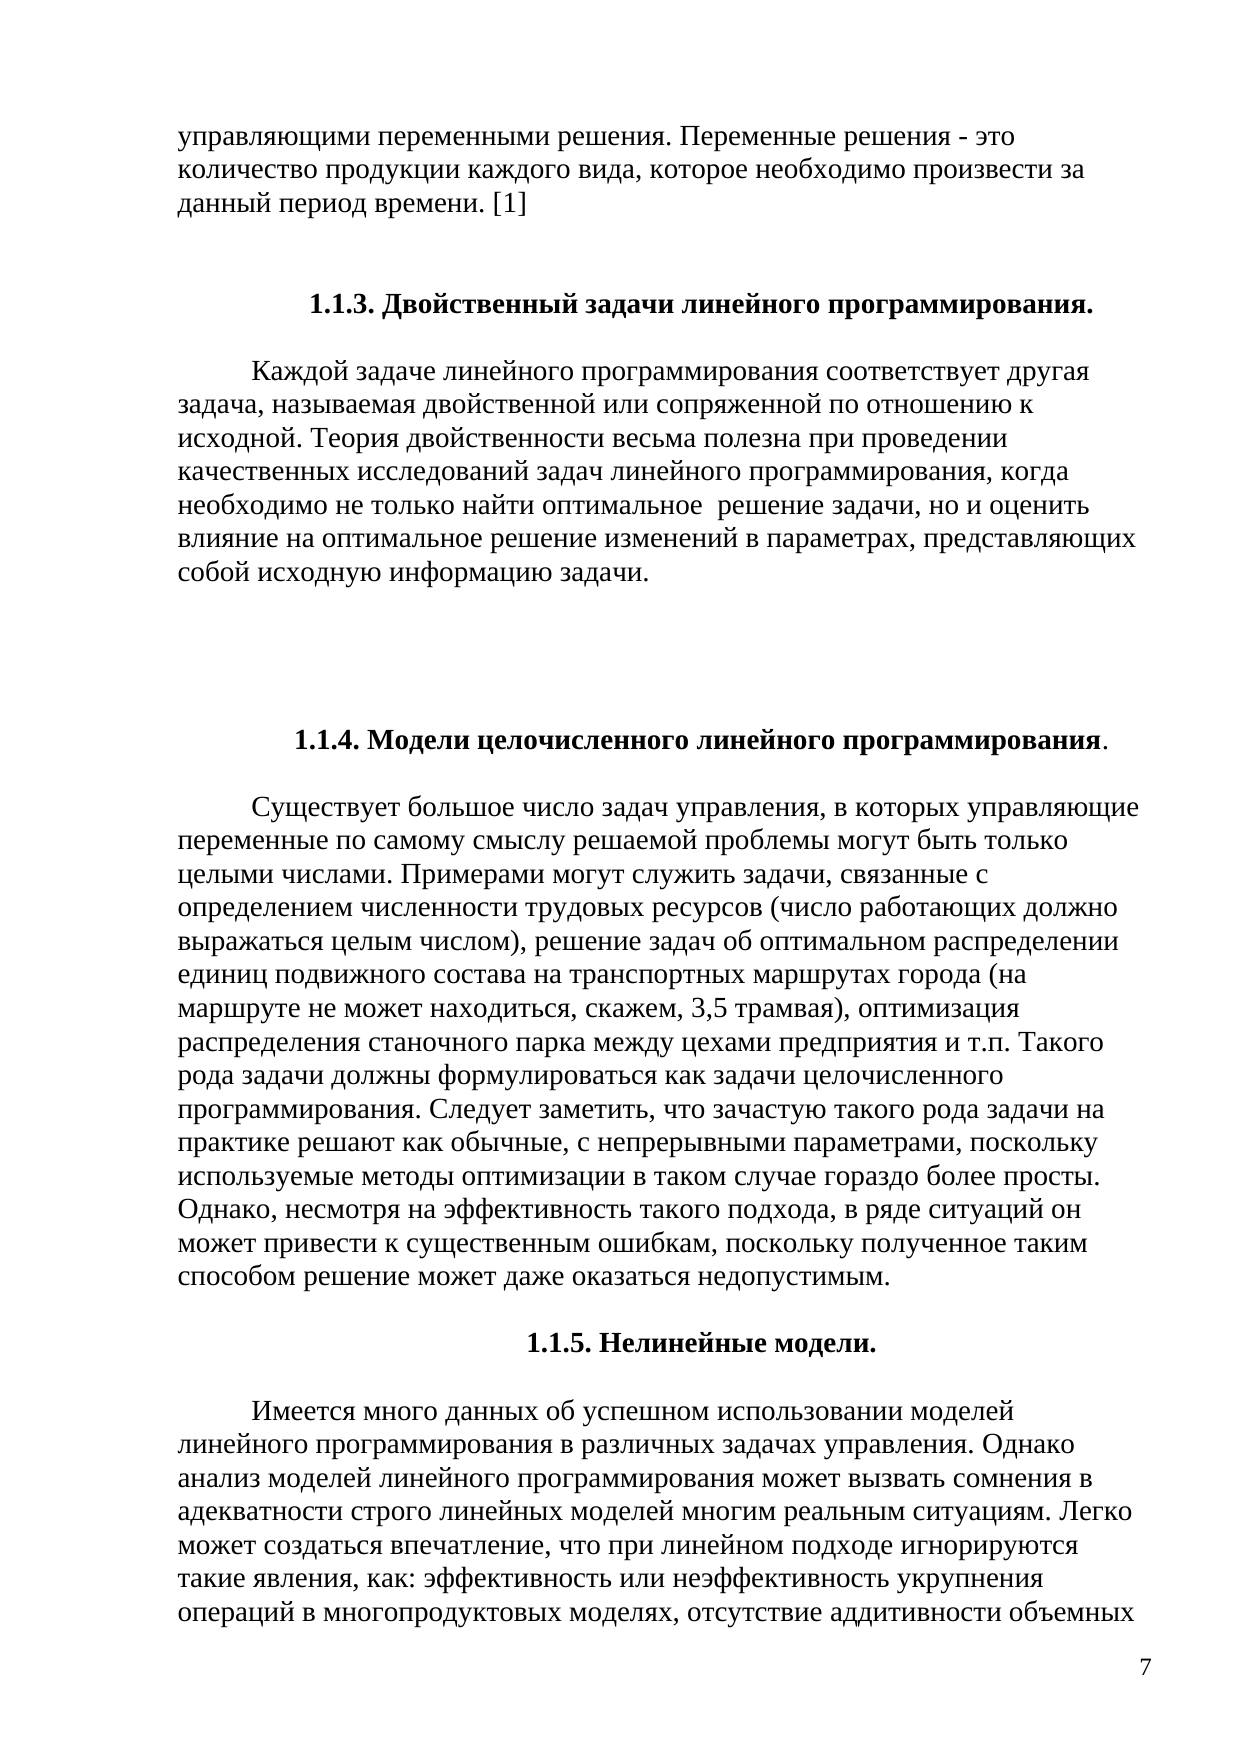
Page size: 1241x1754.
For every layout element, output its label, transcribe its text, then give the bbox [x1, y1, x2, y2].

text Существует большое число задач управления, в которых управляющие переменные по самому смыслу решаемой проблемы могут быть только целыми числами. Примерами могут служить задачи, связанные с определением численности трудовых ресурсов (число работающих должно выражаться целым числом), решение задач об оптимальном распределении единиц подвижного состава на транспортных маршрутах города (на маршруте не может находиться, скажем, 3,5 трамвая), оптимизация распределения станочного парка между цехами предприятия и т.п. Такого рода задачи должны формулироваться как задачи целочисленного программирования. Следует заметить, что зачастую такого рода задачи на практике решают как обычные, с непрерывными параметрами, поскольку используемые методы оптимизации в таком случае гораздо более просты. Однако, несмотря на эффективность такого подхода, в ряде ситуаций он может привести к существенным ошибкам, поскольку полученное таким способом решение может даже оказаться недопустимым. [177, 789, 1152, 1292]
text 1.1.3. Двойственный задачи линейного программирования. [177, 286, 1152, 319]
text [177, 1393, 1152, 1627]
text Каждой задаче линейного программирования соответствует другая задача, называемая двойственной или сопряженной по отношению к исходной. Теория двойственности весьма полезна при проведении качественных исследований задач линейного программирования, когда необходимо не только найти оптимальное решение задачи, но и оценить влияние на оптимальное решение изменений в параметрах, представляющих собой исходную информацию задачи. [177, 353, 1152, 588]
text 1.1.4. Модели целочисленного линейного программирования. [177, 722, 1152, 755]
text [177, 118, 1152, 219]
text 1.1.5. Нелинейные модели. [177, 1326, 1152, 1359]
